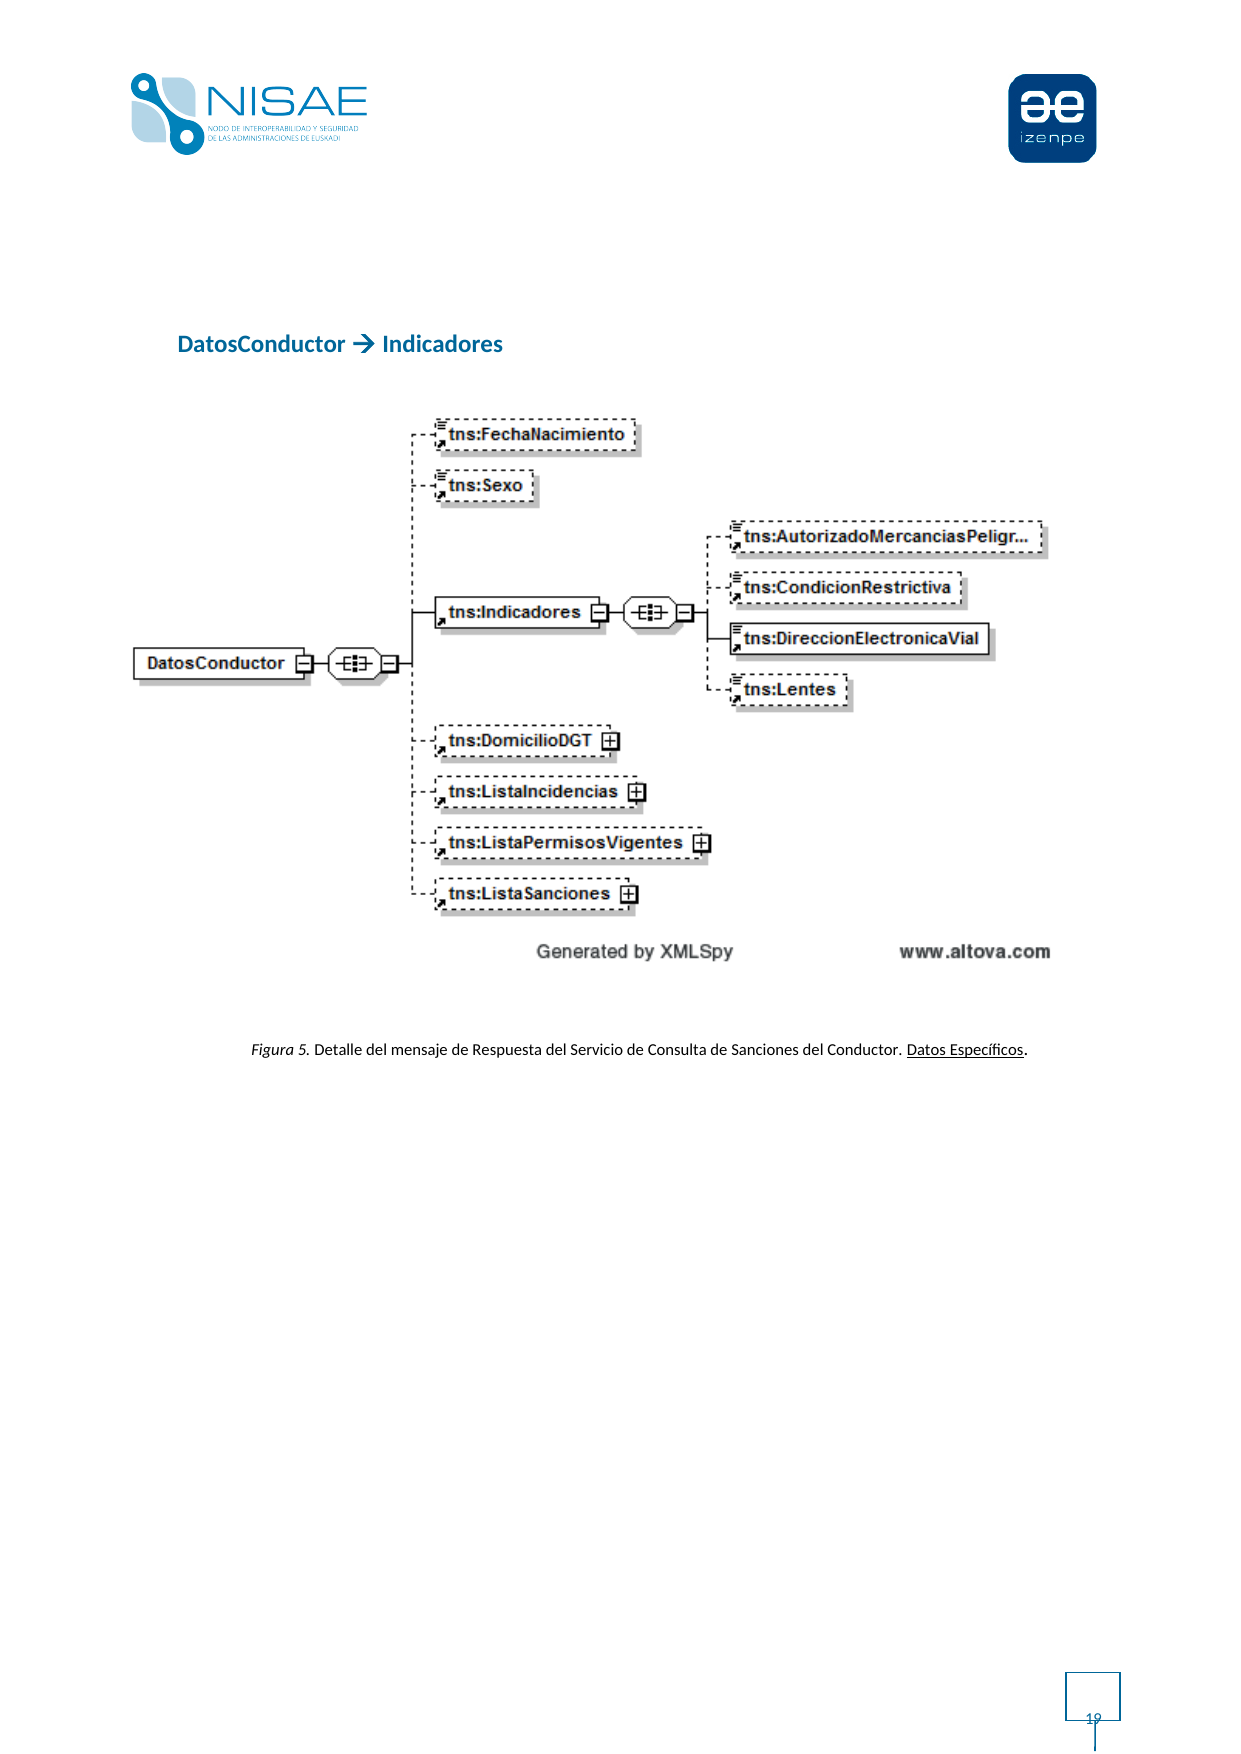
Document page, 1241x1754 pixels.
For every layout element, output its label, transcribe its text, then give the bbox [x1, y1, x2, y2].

picture [149, 73, 386, 155]
picture [118, 411, 1064, 963]
picture [1007, 74, 1097, 163]
picture [181, 131, 193, 143]
picture [118, 73, 180, 155]
text Figura 5. Detalle del mensaje de Respuesta del Servicio de Consulta de Sanciones del Conductor. Datos Específicos. [177, 1037, 1152, 1060]
picture [139, 81, 148, 90]
text DatosConductor Indicadores [177, 328, 1122, 359]
